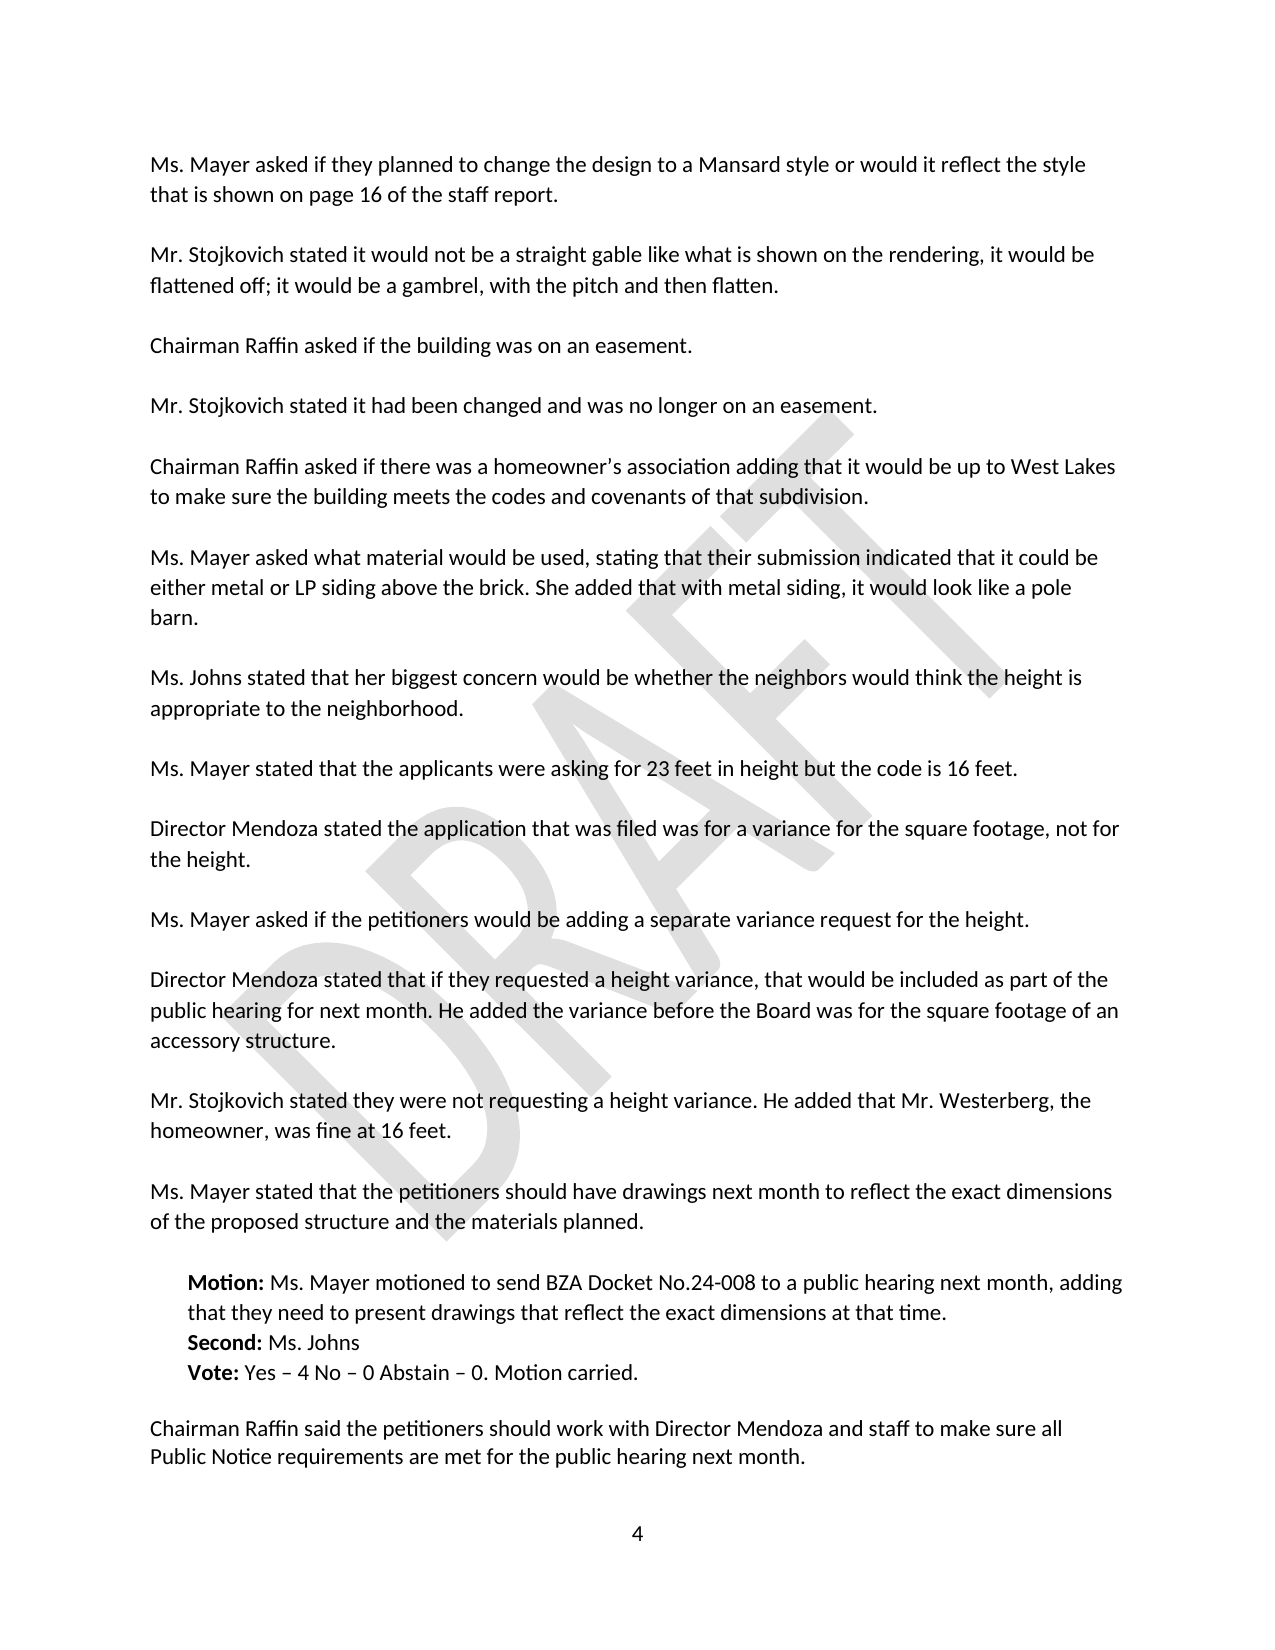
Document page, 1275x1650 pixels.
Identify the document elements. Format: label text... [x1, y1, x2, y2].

text Second: Ms. Johns [150, 1328, 1125, 1356]
text Vote: Yes – 4 No – 0 Abstain – 0. Motion carried. [150, 1358, 1125, 1386]
text Chairman Raffin asked if the building was on an easement. [150, 331, 1125, 359]
text Ms. Johns stated that her biggest concern would be whether the neighbors would think the height is appropriate to the neighborhood. [150, 663, 1125, 722]
text Ms. Mayer stated that the petitioners should have drawings next month to reflect the exact dimensions of the proposed structure and the materials planned. [150, 1177, 1125, 1235]
text Ms. Mayer stated that the applicants were asking for 23 feet in height but the code is 16 feet. [150, 754, 1125, 782]
text Director Mendoza stated that if they requested a height variance, that would be included as part of the public hearing for next month. He added the variance before the Board was for the square footage of an accessory structure. [150, 966, 1125, 1054]
text Motion: Ms. Mayer motioned to send BZA Docket No.24-008 to a public hearing next month, adding that they need to present drawings that reflect the exact dimensions at that time. [187, 1268, 1125, 1326]
text Director Mendoza stated the application that was filed was for a variance for the square footage, not for the height. [150, 814, 1125, 873]
text Chairman Raffin said the petitioners should work with Director Mendoza and staff to make sure all Public Notice requirements are met for the public hearing next month. [150, 1414, 1125, 1470]
text Mr. Stojkovich stated they were not requesting a height variance. He added that Mr. Westerberg, the homeowner, was fine at 16 feet. [150, 1086, 1125, 1145]
text Ms. Mayer asked if the petitioners would be adding a separate variance request for the height. [150, 905, 1125, 933]
text Ms. Mayer asked if they planned to change the design to a Mansard style or would it reflect the style that is shown on page 16 of the staff report. [150, 150, 1125, 208]
text Chairman Raffin asked if there was a homeowner’s association adding that it would be up to West Lakes to make sure the building meets the codes and covenants of that subdivision. [150, 452, 1125, 510]
text Mr. Stojkovich stated it had been changed and was no longer on an easement. [150, 392, 1125, 420]
text Mr. Stojkovich stated it would not be a straight gable like what is shown on the rendering, it would be flattened off; it would be a gambrel, with the pitch and then flatten. [150, 241, 1125, 299]
text Ms. Mayer asked what material would be used, stating that their submission indicated that it could be either metal or LP siding above the brick. She added that with metal siding, it would look like a pole barn. [150, 543, 1125, 631]
